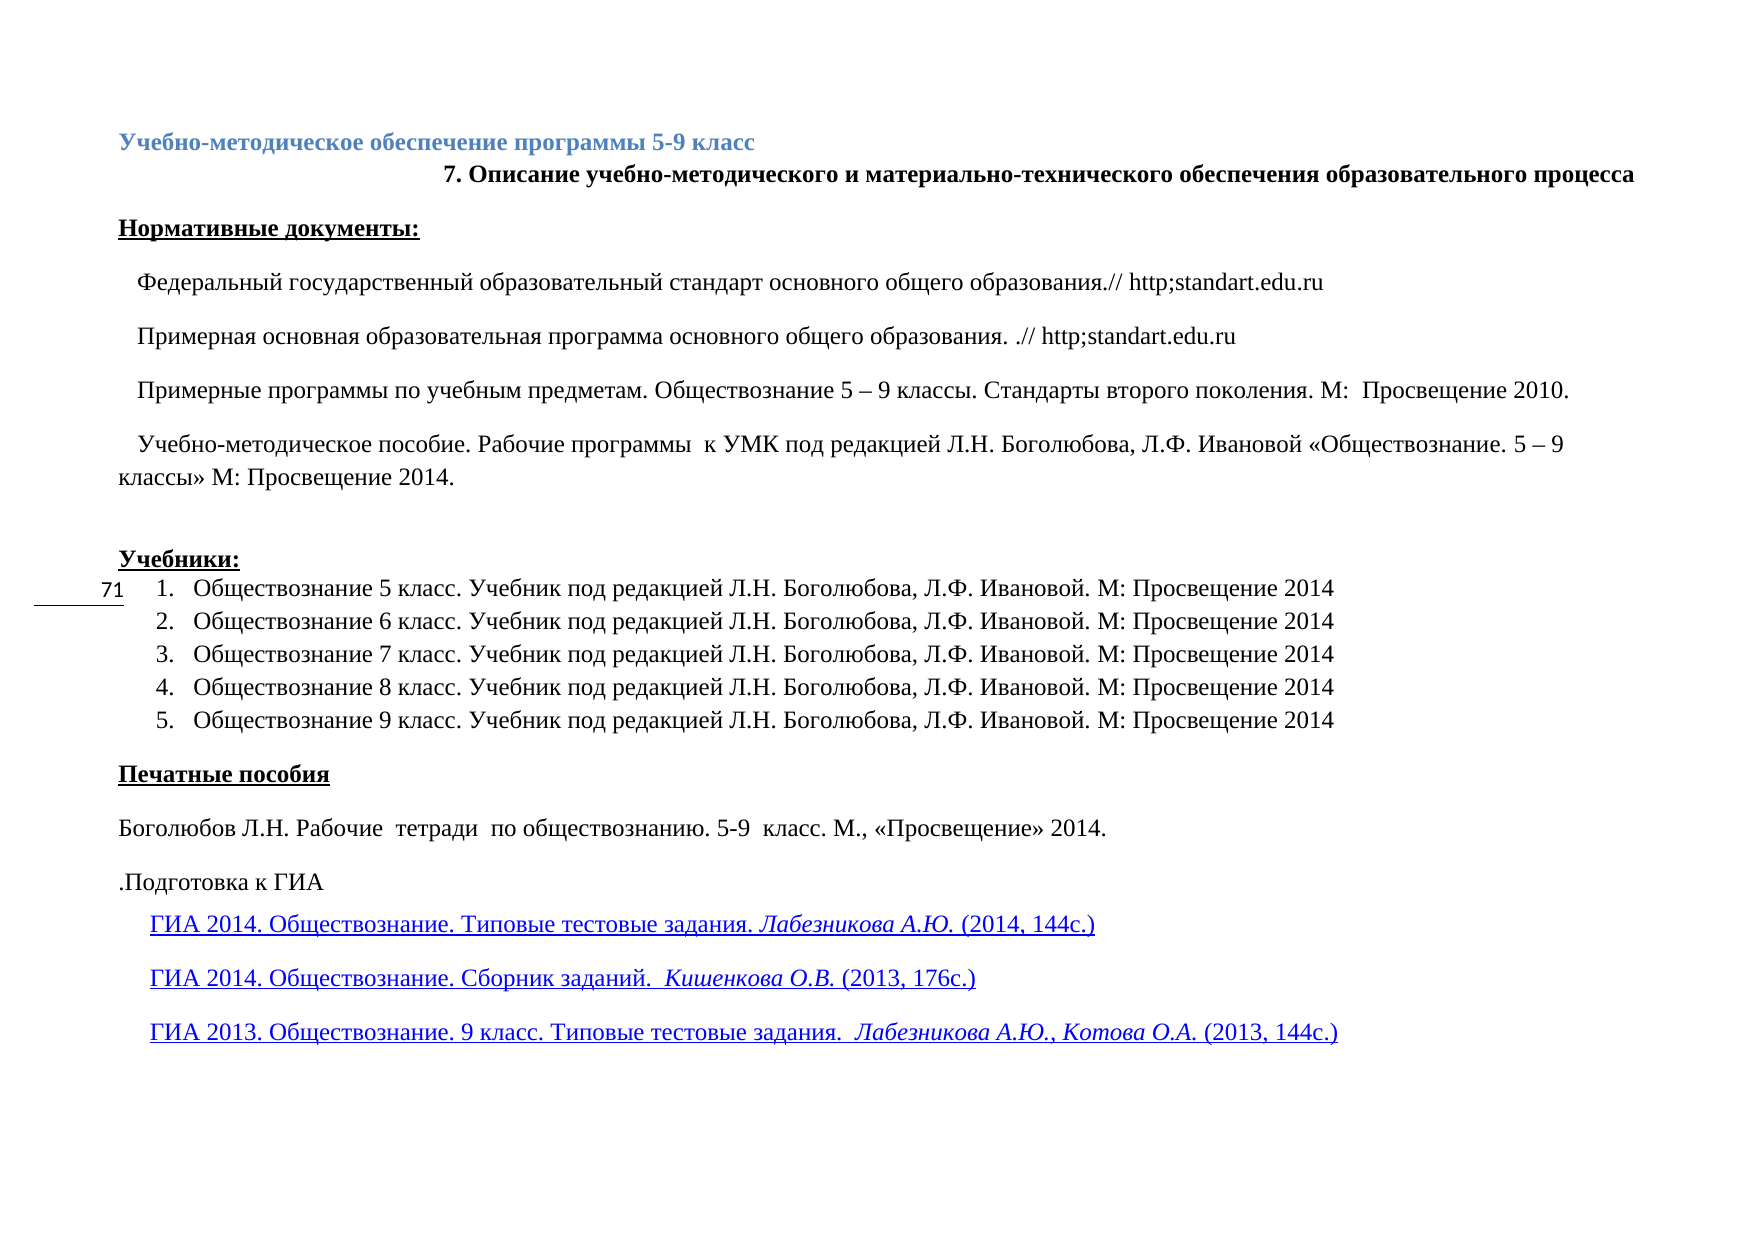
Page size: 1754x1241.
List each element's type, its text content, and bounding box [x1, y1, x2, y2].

list Обществознание 7 класс. Учебник под редакцией Л.Н. Боголюбова, Л.Ф. Ивановой. М: Просвещение 2014 [156, 639, 1636, 668]
text 7. Описание учебно-методического и материально-технического обеспечения образовательного процесса [118, 159, 1636, 188]
text Печатные пособия [118, 759, 1636, 788]
text .Подготовка к ГИА [118, 867, 1628, 896]
text ГИА 2014. Обществознание. Сборник заданий. Кишенкова О.В. (2013, 176с.) [149, 963, 1628, 992]
text ГИА 2014. Обществознание. Типовые тестовые задания. Лабезникова А.Ю. (2014, 144с.) [149, 909, 1628, 938]
list Обществознание 8 класс. Учебник под редакцией Л.Н. Боголюбова, Л.Ф. Ивановой. М: Просвещение 2014 [156, 672, 1636, 701]
text Боголюбов Л.Н. Рабочие тетради по обществознанию. 5-9 класс. М., «Просвещение» 2014. [118, 813, 1636, 842]
list Обществознание 9 класс. Учебник под редакцией Л.Н. Боголюбова, Л.Ф. Ивановой. М: Просвещение 2014 [156, 705, 1636, 734]
text ГИА 2013. Обществознание. 9 класс. Типовые тестовые задания. Лабезникова А.Ю., Котова О.А. (2013, 144с.) [149, 1017, 1628, 1046]
list Обществознание 6 класс. Учебник под редакцией Л.Н. Боголюбова, Л.Ф. Ивановой. М: Просвещение 2014 [156, 606, 1636, 635]
text Учебно-методическое пособие. Рабочие программы к УМК под редакцией Л.Н. Боголюбова, Л.Ф. Ивановой «Обществознание. 5 – 9 классы» М: Просвещение 2014. [118, 429, 1636, 491]
text Примерные программы по учебным предметам. Обществознание 5 – 9 классы. Стандарты второго поколения. М: Просвещение 2010. [118, 375, 1636, 404]
text Федеральный государственный образовательный стандарт основного общего образования.// http;standart.edu.ru [118, 267, 1636, 296]
text Нормативные документы: [118, 213, 1636, 242]
subtitle Учебно-методическое обеспечение программы 5-9 класс [118, 127, 1636, 155]
list Обществознание 5 класс. Учебник под редакцией Л.Н. Боголюбова, Л.Ф. Ивановой. М: Просвещение 2014 [156, 573, 1636, 602]
text Примерная основная образовательная программа основного общего образования. .// http;standart.edu.ru [118, 321, 1636, 350]
text Учебники: [118, 544, 1636, 573]
